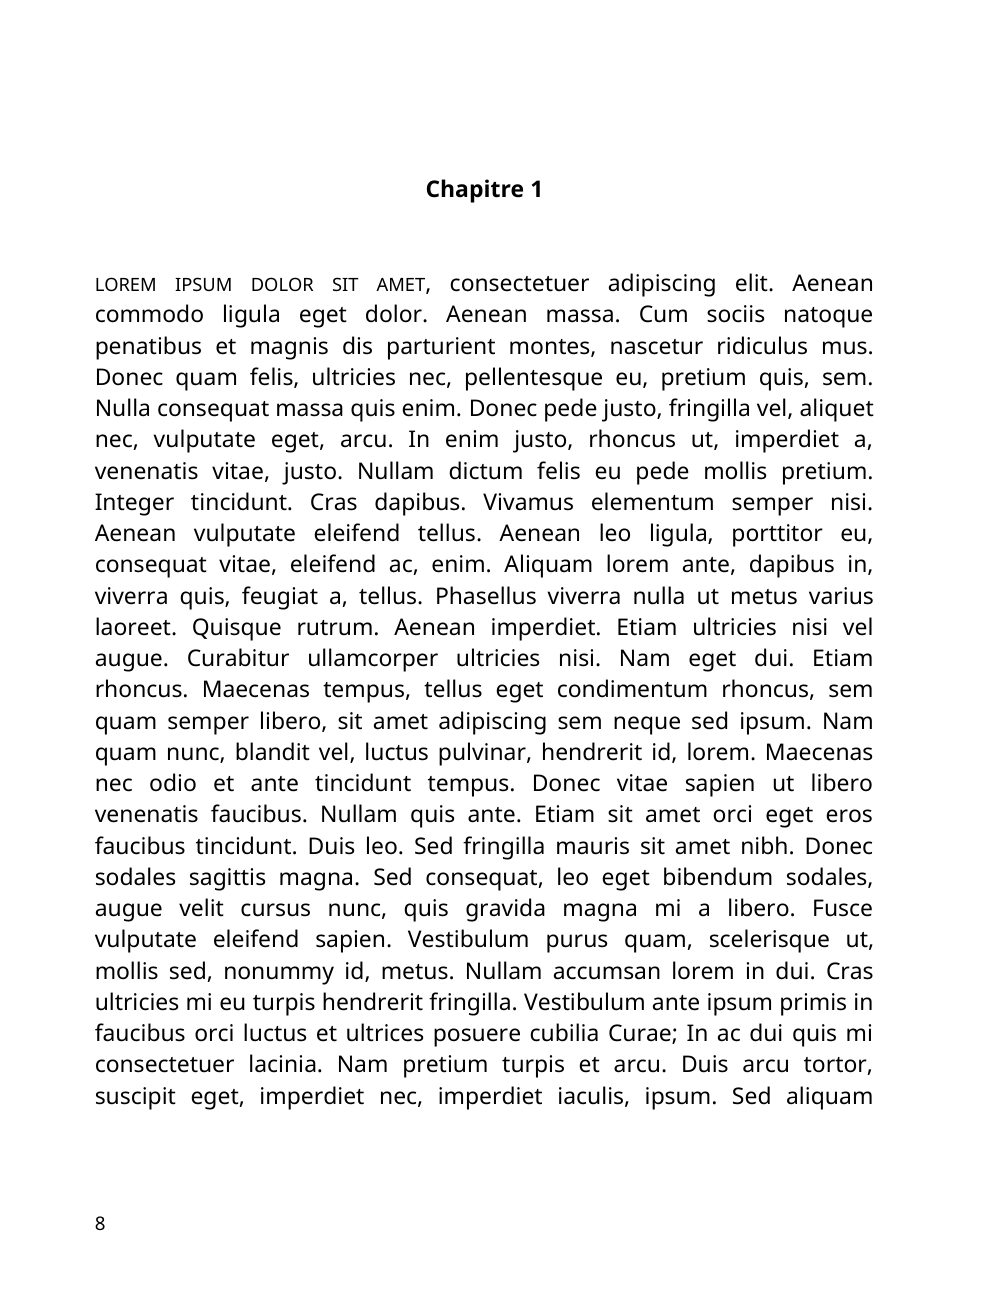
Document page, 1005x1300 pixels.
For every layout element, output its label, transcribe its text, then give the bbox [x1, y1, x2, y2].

subtitle Chapitre 1 [94, 173, 874, 204]
